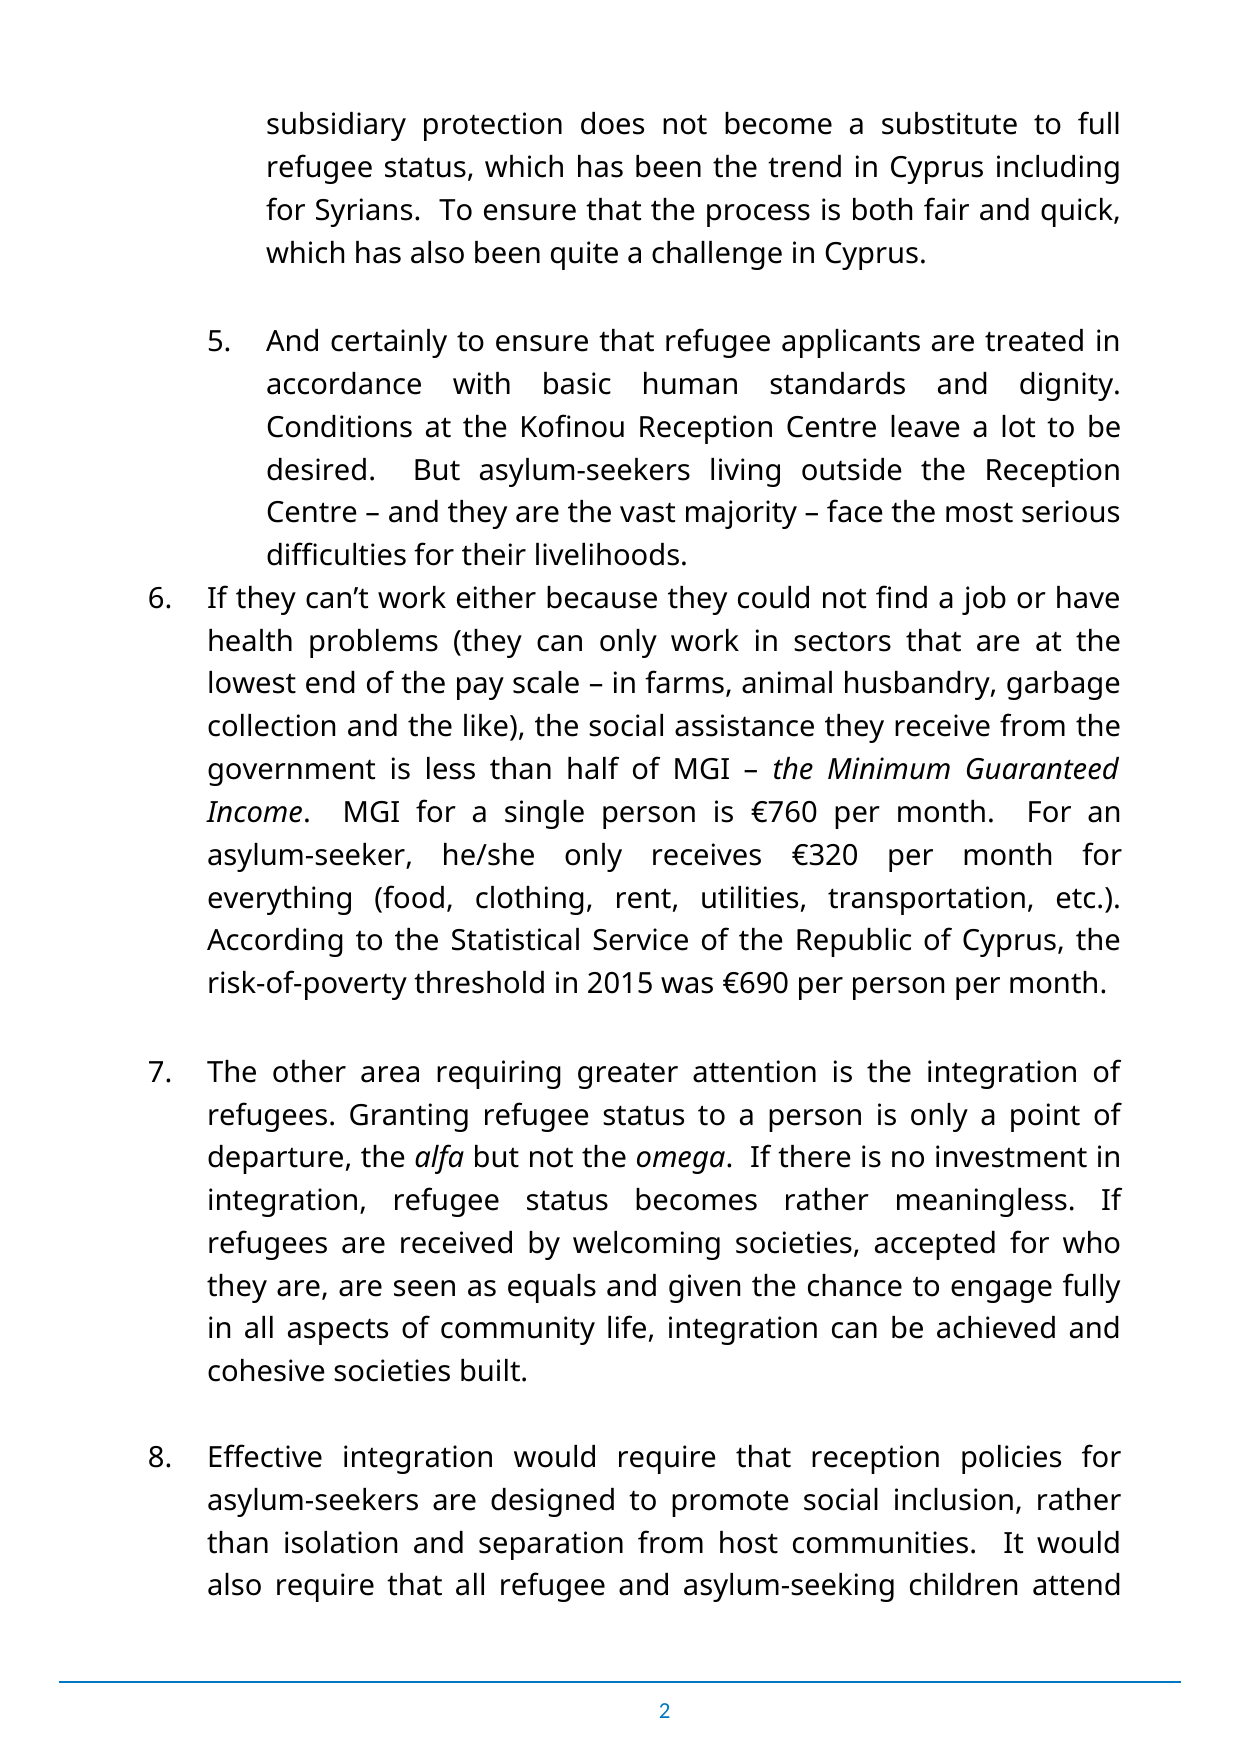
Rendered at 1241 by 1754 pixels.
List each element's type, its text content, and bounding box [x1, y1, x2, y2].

list And certainly to ensure that refugee applicants are treated in accordance with basic human standards and dignity. Conditions at the Kofinou Reception Centre leave a lot to be desired. But asylum-seekers living outside the Reception Centre – and they are the vast majority – face the most serious difficulties for their livelihoods. [207, 320, 1122, 574]
list If they can’t work either because they could not find a job or have health problems (they can only work in sectors that are at the lowest end of the pay scale – in farms, animal husbandry, garbage collection and the like), the social assistance they receive from the government is less than half of MGI – the Minimum Guaranteed Income. MGI for a single person is €760 per month. For an asylum-seeker, he/she only receives €320 per month for everything (food, clothing, rent, utilities, transportation, etc.). According to the Statistical Service of the Republic of Cyprus, the risk-of-poverty threshold in 2015 was €690 per person per month. [148, 577, 1122, 1002]
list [148, 1436, 1122, 1604]
list The other area requiring greater attention is the integration of refugees. Granting refugee status to a person is only a point of departure, the alfa but not the omega. If there is no investment in integration, refugee status becomes rather meaningless. If refugees are received by welcoming societies, accepted for who they are, are seen as equals and given the chance to engage fully in all aspects of community life, integration can be achieved and cohesive societies built. [148, 1051, 1122, 1390]
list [207, 103, 1122, 272]
